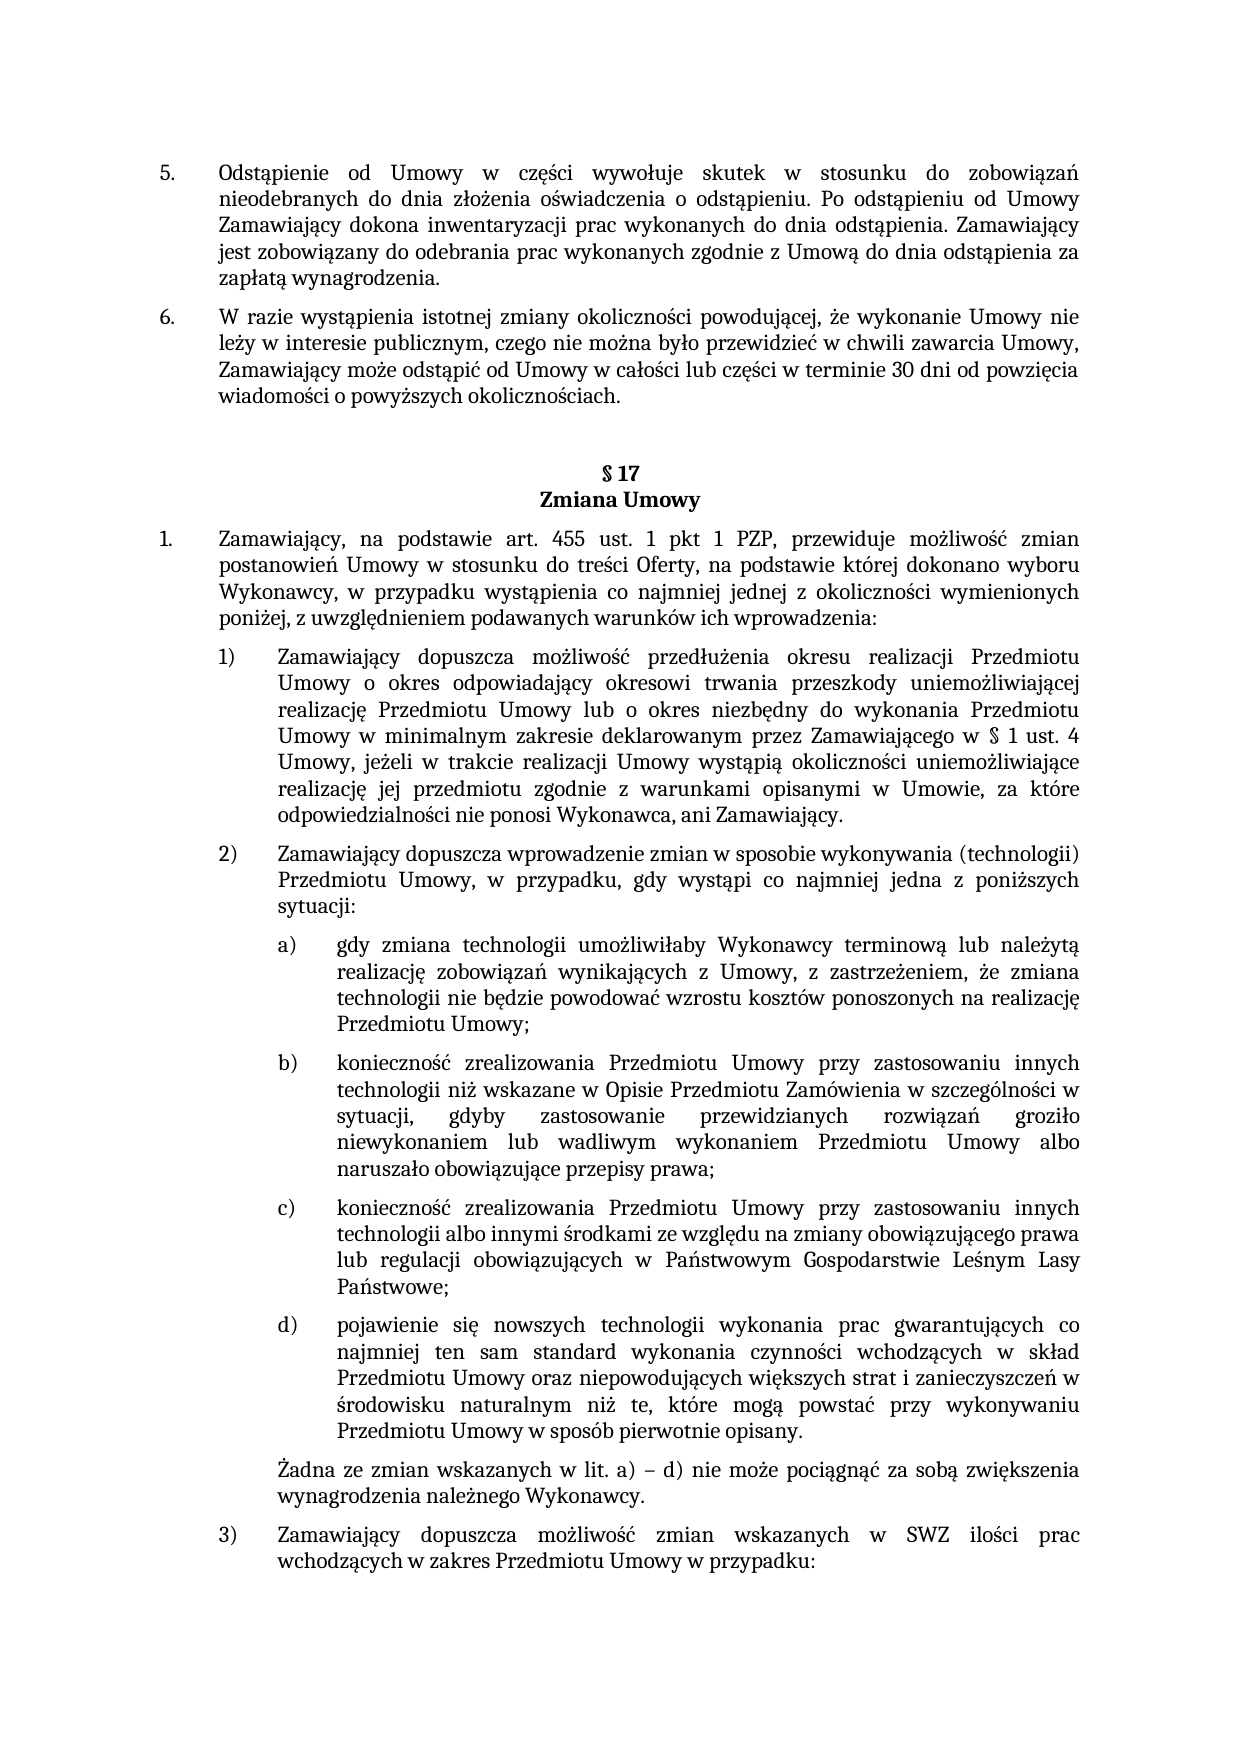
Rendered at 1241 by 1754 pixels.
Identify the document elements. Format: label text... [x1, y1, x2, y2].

text § 17 Zmiana Umowy [159, 461, 1081, 513]
list konieczność zrealizowania Przedmiotu Umowy przy zastosowaniu innych technologii albo innymi środkami ze względu na zmiany obowiązującego prawa lub regulacji obowiązujących w Państwowym Gospodarstwie Leśnym Lasy Państwowe; [278, 1194, 1081, 1300]
list pojawienie się nowszych technologii wykonania prac gwarantujących co najmniej ten sam standard wykonania czynności wchodzących w skład Przedmiotu Umowy oraz niepowodujących większych strat i zanieczyszczeń w środowisku naturalnym niż te, które mogą powstać przy wykonywaniu Przedmiotu Umowy w sposób pierwotnie opisany. [278, 1312, 1081, 1444]
list konieczność zrealizowania Przedmiotu Umowy przy zastosowaniu innych technologii niż wskazane w Opisie Przedmiotu Zamówienia w szczególności w sytuacji, gdyby zastosowanie przewidzianych rozwiązań groziło niewykonaniem lub wadliwym wykonaniem Przedmiotu Umowy albo naruszało obowiązujące przepisy prawa; [278, 1050, 1081, 1182]
list Odstąpienie od Umowy w części wywołuje skutek w stosunku do zobowiązań nieodebranych do dnia złożenia oświadczenia o odstąpieniu. Po odstąpieniu od Umowy Zamawiający dokona inwentaryzacji prac wykonanych do dnia odstąpienia. Zamawiający jest zobowiązany do odebrania prac wykonanych zgodnie z Umową do dnia odstąpienia za zapłatą wynagrodzenia. [159, 159, 1081, 291]
list gdy zmiana technologii umożliwiłaby Wykonawcy terminową lub należytą realizację zobowiązań wynikających z Umowy, z zastrzeżeniem, że zmiana technologii nie będzie powodować wzrostu kosztów ponoszonych na realizację Przedmiotu Umowy; [278, 932, 1081, 1038]
text 1. Zamawiający, na podstawie art. 455 ust. 1 pkt 1 PZP, przewiduje możliwość zmian postanowień Umowy w stosunku do treści Oferty, na podstawie której dokonano wyboru Wykonawcy, w przypadku wystąpienia co najmniej jednej z okoliczności wymienionych poniżej, z uwzględnieniem podawanych warunków ich wprowadzenia: [159, 526, 1081, 631]
list Zamawiający dopuszcza możliwość przedłużenia okresu realizacji Przedmiotu Umowy o okres odpowiadający okresowi trwania przeszkody uniemożliwiającej realizację Przedmiotu Umowy lub o okres niezbędny do wykonania Przedmiotu Umowy w minimalnym zakresie deklarowanym przez Zamawiającego w § 1 ust. 4 Umowy, jeżeli w trakcie realizacji Umowy wystąpią okoliczności uniemożliwiające realizację jej przedmiotu zgodnie z warunkami opisanymi w Umowie, za które odpowiedzialności nie ponosi Wykonawca, ani Zamawiający. [218, 644, 1081, 828]
list W razie wystąpienia istotnej zmiany okoliczności powodującej, że wykonanie Umowy nie leży w interesie publicznym, czego nie można było przewidzieć w chwili zawarcia Umowy, Zamawiający może odstąpić od Umowy w całości lub części w terminie 30 dni od powzięcia wiadomości o powyższych okolicznościach. [159, 304, 1081, 409]
text Żadna ze zmian wskazanych w lit. a) – d) nie może pociągnąć za sobą zwiększenia wynagrodzenia należnego Wykonawcy. [278, 1457, 1081, 1509]
list Zamawiający dopuszcza wprowadzenie zmian w sposobie wykonywania (technologii) Przedmiotu Umowy, w przypadku, gdy wystąpi co najmniej jedna z poniższych sytuacji: [218, 841, 1081, 920]
list Zamawiający dopuszcza możliwość zmian wskazanych w SWZ ilości prac wchodzących w zakres Przedmiotu Umowy w przypadku: [218, 1522, 1081, 1574]
